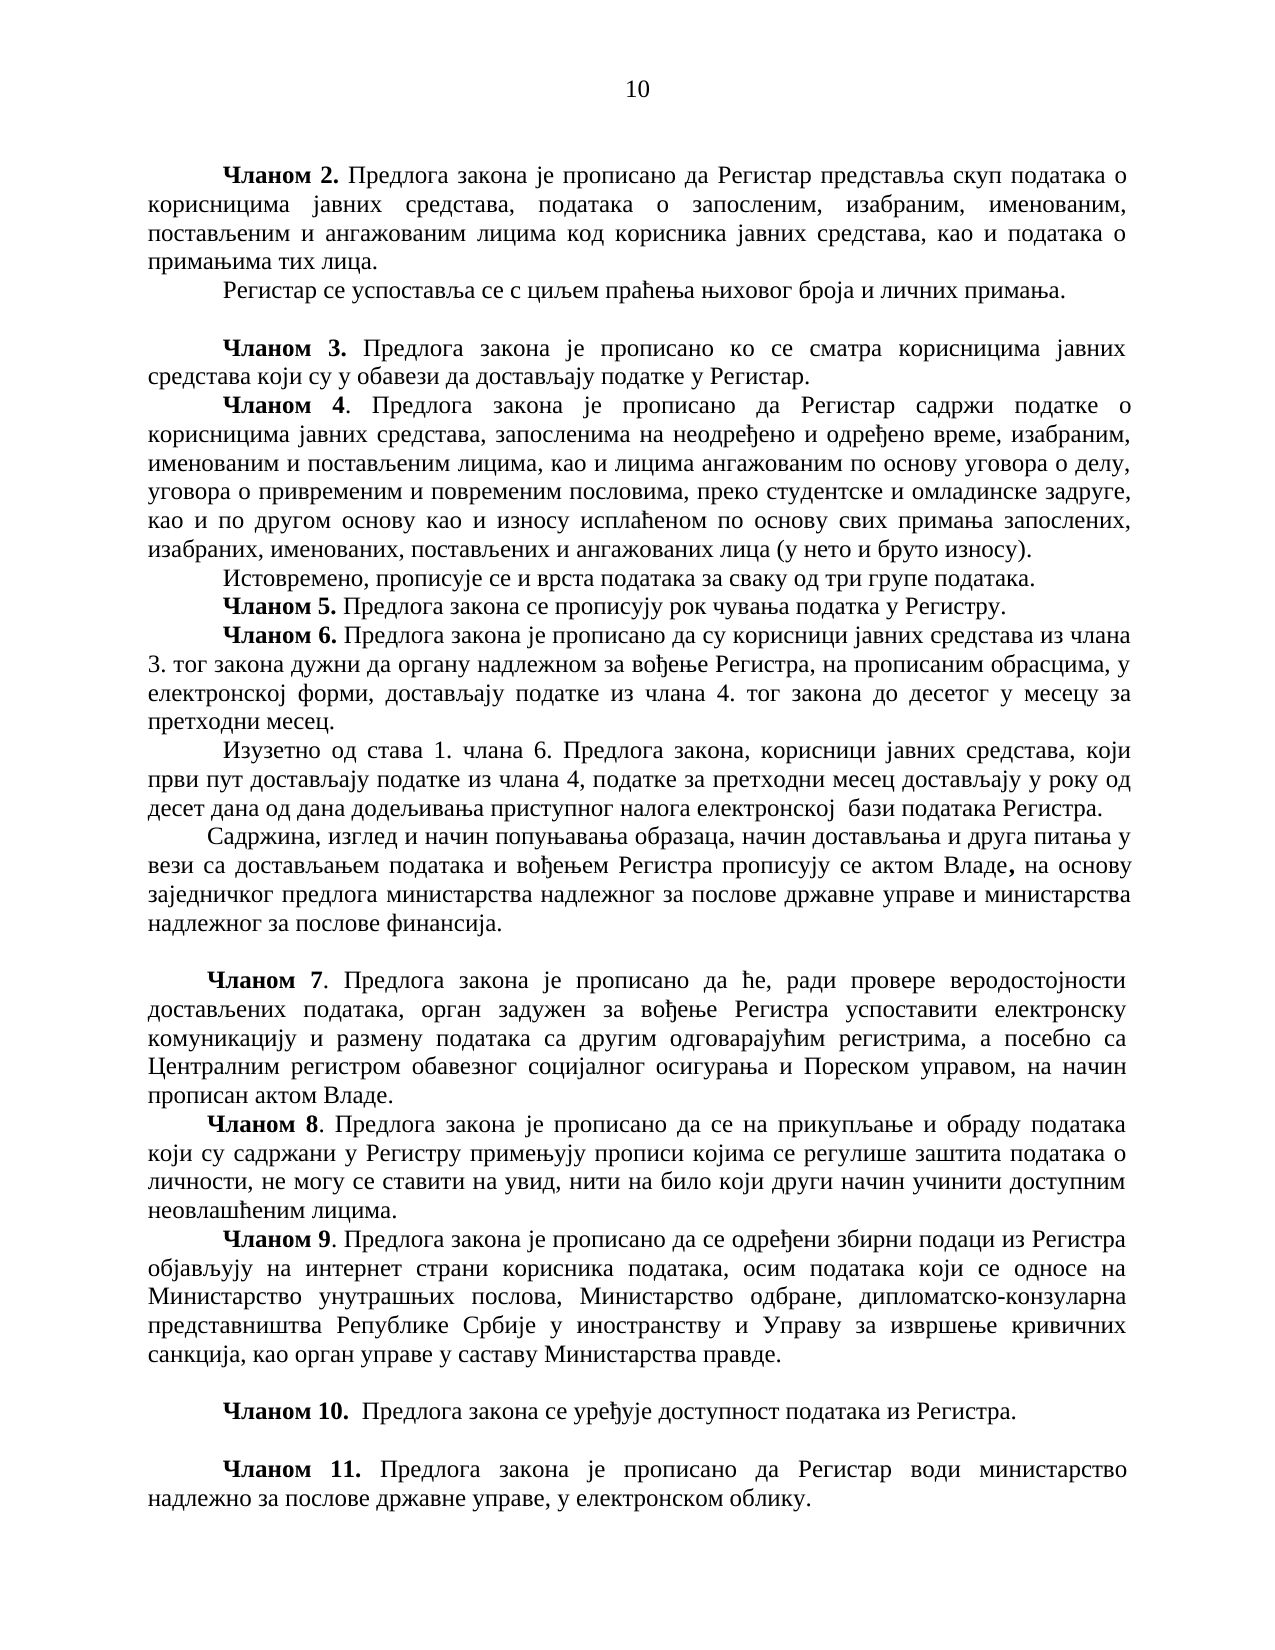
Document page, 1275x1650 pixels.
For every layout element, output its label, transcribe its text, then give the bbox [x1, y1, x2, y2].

text Садржина, изглед и начин попуњавања образаца, начин достављања и друга питања у вези са достављањем података и вођењем Регистра прописују се актом Владе, на основу заједничког предлога министарства надлежног за послове државне управе и министарства надлежног за послове финансија. [148, 821, 1132, 936]
text Чланом 11. Предлога закона је прописано да Регистар води министарство надлежно за послове државне управе, у електронском облику. [148, 1454, 1127, 1511]
text Чланом 10. Предлога закона се уређује доступност података из Регистра. [148, 1396, 1127, 1425]
text Изузетно од става 1. члана 6. Предлога закона, корисници јавних средстава, који први пут достављају податке из члана 4, податке за претходни месец достављају у року од десет дана од дана додељивања приступног налога електронској бази података Регистра. [148, 735, 1132, 821]
text Чланом 6. Предлога закона је прописано да су корисници јавних средстава из члана 3. тог закона дужни да органу надлежном за вођење Регистра, на прописаним обрасцима, у електронској форми, достављају податке из члана 4. тог закона до десетог у месецу за претходни месец. [148, 620, 1132, 735]
text Истовремено, прописује се и врста података за сваку од три групе података. [148, 563, 1132, 591]
text Чланом 4. Предлога закона је прописано да Регистар садржи податке о корисницима јавних средстава, запосленима на неодређено и одређено време, изабраним, именованим и постављеним лицима, као и лицима ангажованим по основу уговора о делу, уговора о привременим и повременим пословима, преко студентске и омладинске задруге, као и по другом основу као и износу исплаћеном по основу свих примања запослених, изабраних, именованих, постављених и ангажованих лица (у нето и бруто износу). [148, 390, 1132, 563]
text Чланом 7. Предлога закона је прописано да ће, ради провере веродостојности достављених података, орган задужен за вођење Регистра успоставити електронску комуникацију и размену података са другим одговарајућим регистрима, а посебно са Централним регистром обавезног социјалног осигурања и Пореском управом, на начин прописан актом Владе. [148, 965, 1127, 1109]
text Чланом 8. Предлога закона је прописано да се на прикупљање и обраду података који су садржани у Регистру примењују прописи којима се регулише заштита података о личности, не могу се ставити на увид, нити на било који други начин учинити доступним неовлашћеним лицима. [148, 1109, 1127, 1224]
text Чланом 5. Предлога закона се прописују рок чувања податка у Регистру. [148, 591, 1132, 620]
text Чланом 3. Предлога закона је прописано ко се сматра корисницима јавних средстава који су у обавези да достављају податке у Регистар. [148, 333, 1127, 390]
text Чланом 2. Предлога закона је прописано да Регистар представља скуп података о корисницима јавних средстава, података о запосленим, изабраним, именованим, постављеним и ангажованим лицима код корисника јавних средстава, као и података о примањима тих лица. [148, 160, 1127, 275]
text Регистар се успоставља се с циљем праћења њиховог броја и личних примања. [148, 275, 1127, 304]
text Чланом 9. Предлога закона је прописано да се одређени збирни подаци из Регистра објављују на интернет страни корисника података, осим података који се односе на Министарство унутрашњих послова, Министарство одбране, дипломатско-конзуларна представништва Републике Србије у иностранству и Управу за извршење кривичних санкција, као орган управе у саставу Министарства правде. [148, 1224, 1127, 1368]
